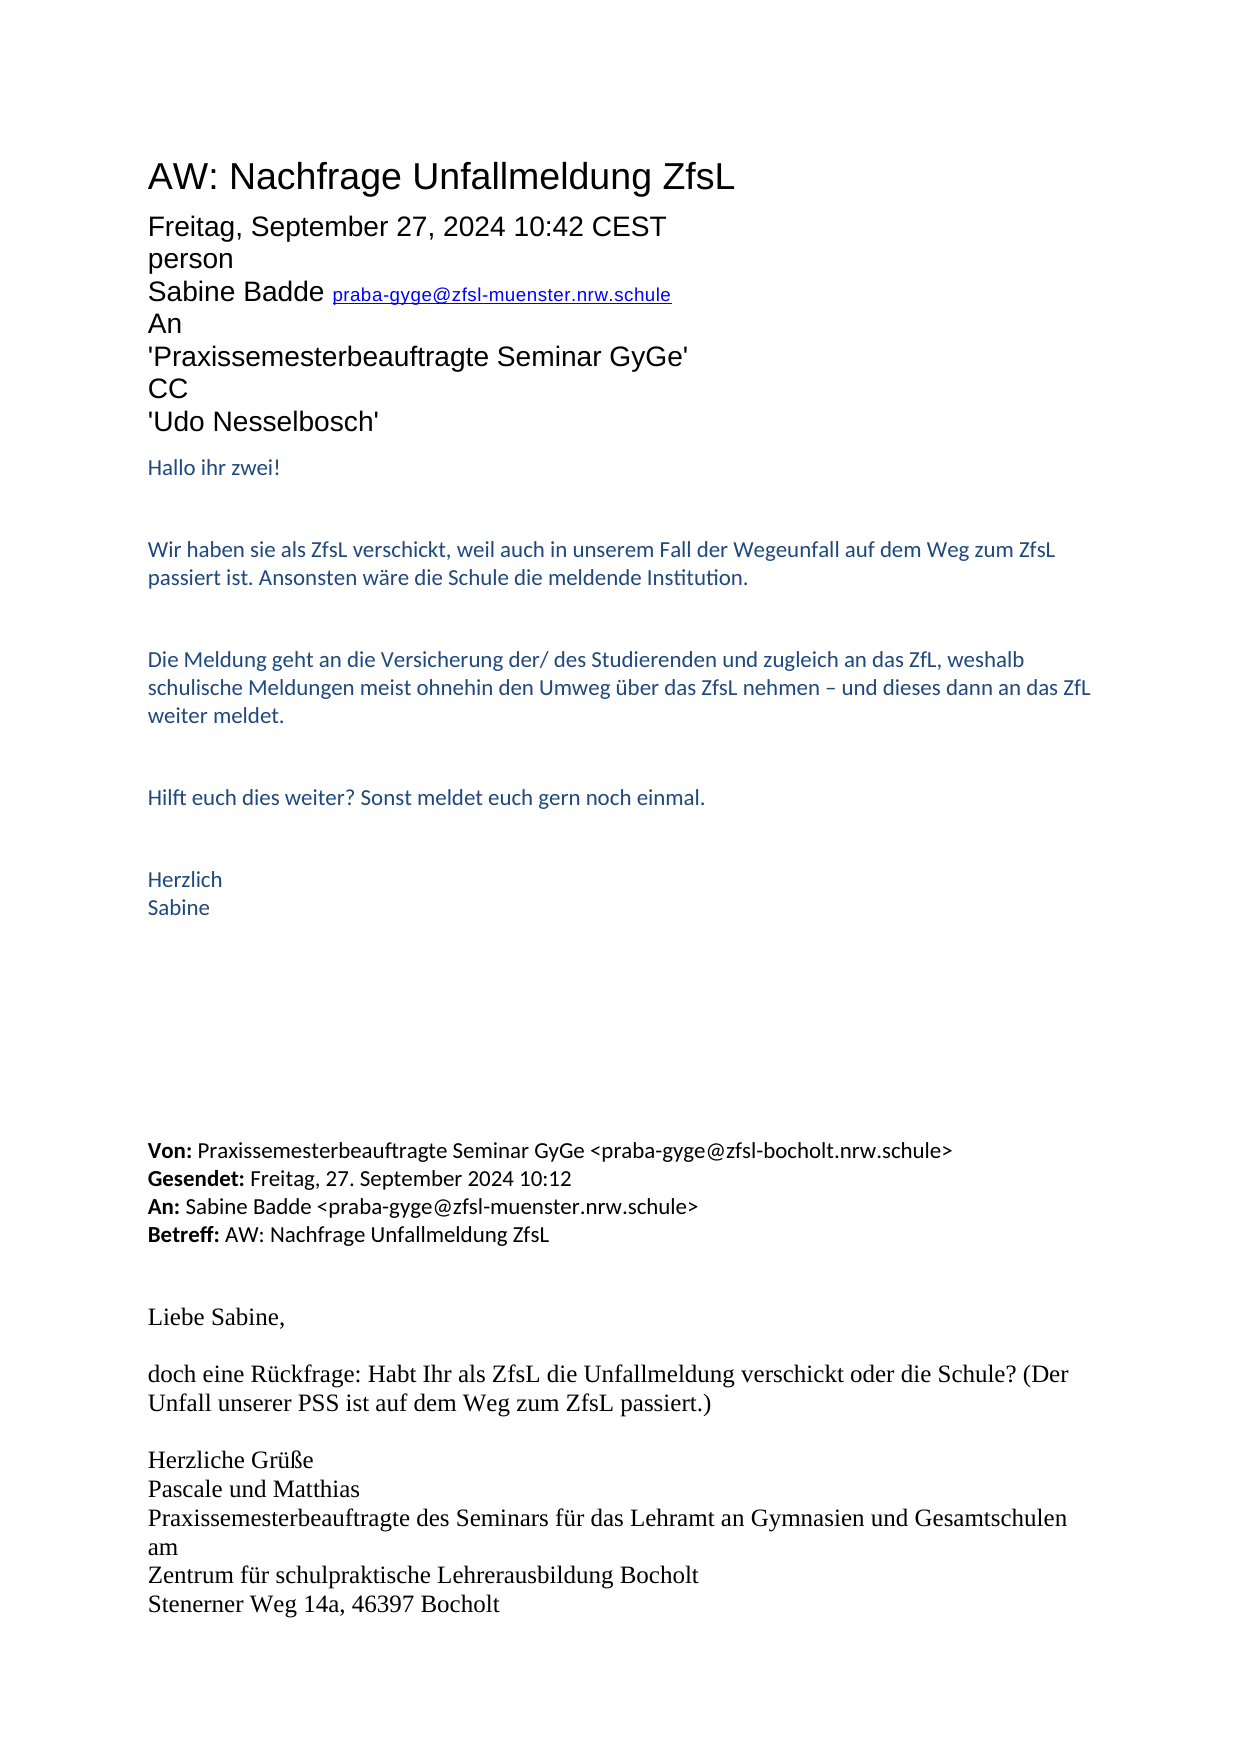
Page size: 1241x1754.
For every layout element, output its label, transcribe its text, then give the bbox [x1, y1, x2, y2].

text Praxissemesterbeauftragte des Seminars für das Lehramt an Gymnasien und Gesamtschulen am Zentrum für schulpraktische Lehrerausbildung Bocholt Stenerner Weg 14a, 46397 Bocholt [148, 1503, 1093, 1618]
text 'Udo Nesselbosch' [148, 404, 1093, 437]
text Wir haben sie als ZfsL verschickt, weil auch in unserem Fall der Wegeunfall auf dem Weg zum ZfsL passiert ist. Ansonsten wäre die Schule die meldende Institution. [148, 535, 1093, 591]
text Freitag, September 27, 2024 10:42 CEST [148, 210, 1093, 242]
text Herzlich [148, 865, 1093, 893]
text Hallo ihr zwei! [148, 453, 1093, 482]
text Hilft euch dies weiter? Sonst meldet euch gern noch einmal. [148, 783, 1093, 811]
text Die Meldung geht an die Versicherung der/ des Studierenden und zugleich an das ZfL, weshalb schulische Meldungen meist ohnehin den Umweg über das ZfsL nehmen – und dieses dann an das ZfL weiter meldet. [148, 645, 1093, 729]
text CC [148, 372, 1093, 404]
text Sabine [148, 893, 1093, 921]
text An [148, 307, 1093, 340]
text Von: Praxissemesterbeauftragte Seminar GyGe <praba-gyge@zfsl-bocholt.nrw.schule> Gesendet: Freitag, 27. September 2024 10:12 An: Sabine Badde <praba-gyge@zfsl-muenster.nrw.schule> Betreff: AW: Nachfrage Unfallmeldung ZfsL [148, 1136, 1093, 1248]
text person [148, 242, 1093, 275]
text Sabine Badde praba-gyge@zfsl-muenster.nrw.schule [148, 275, 1093, 307]
text 'Praxissemesterbeauftragte Seminar GyGe' [148, 340, 1093, 372]
text Liebe Sabine, doch eine Rückfrage: Habt Ihr als ZfsL die Unfallmeldung verschickt oder die Schule? (Der Unfall unserer PSS ist auf dem Weg zum ZfsL passiert.) Herzliche Grüße Pascale und Matthias​​​​​​ [148, 1302, 1093, 1503]
text AW: Nachfrage Unfallmeldung ZfsL [148, 148, 1093, 198]
